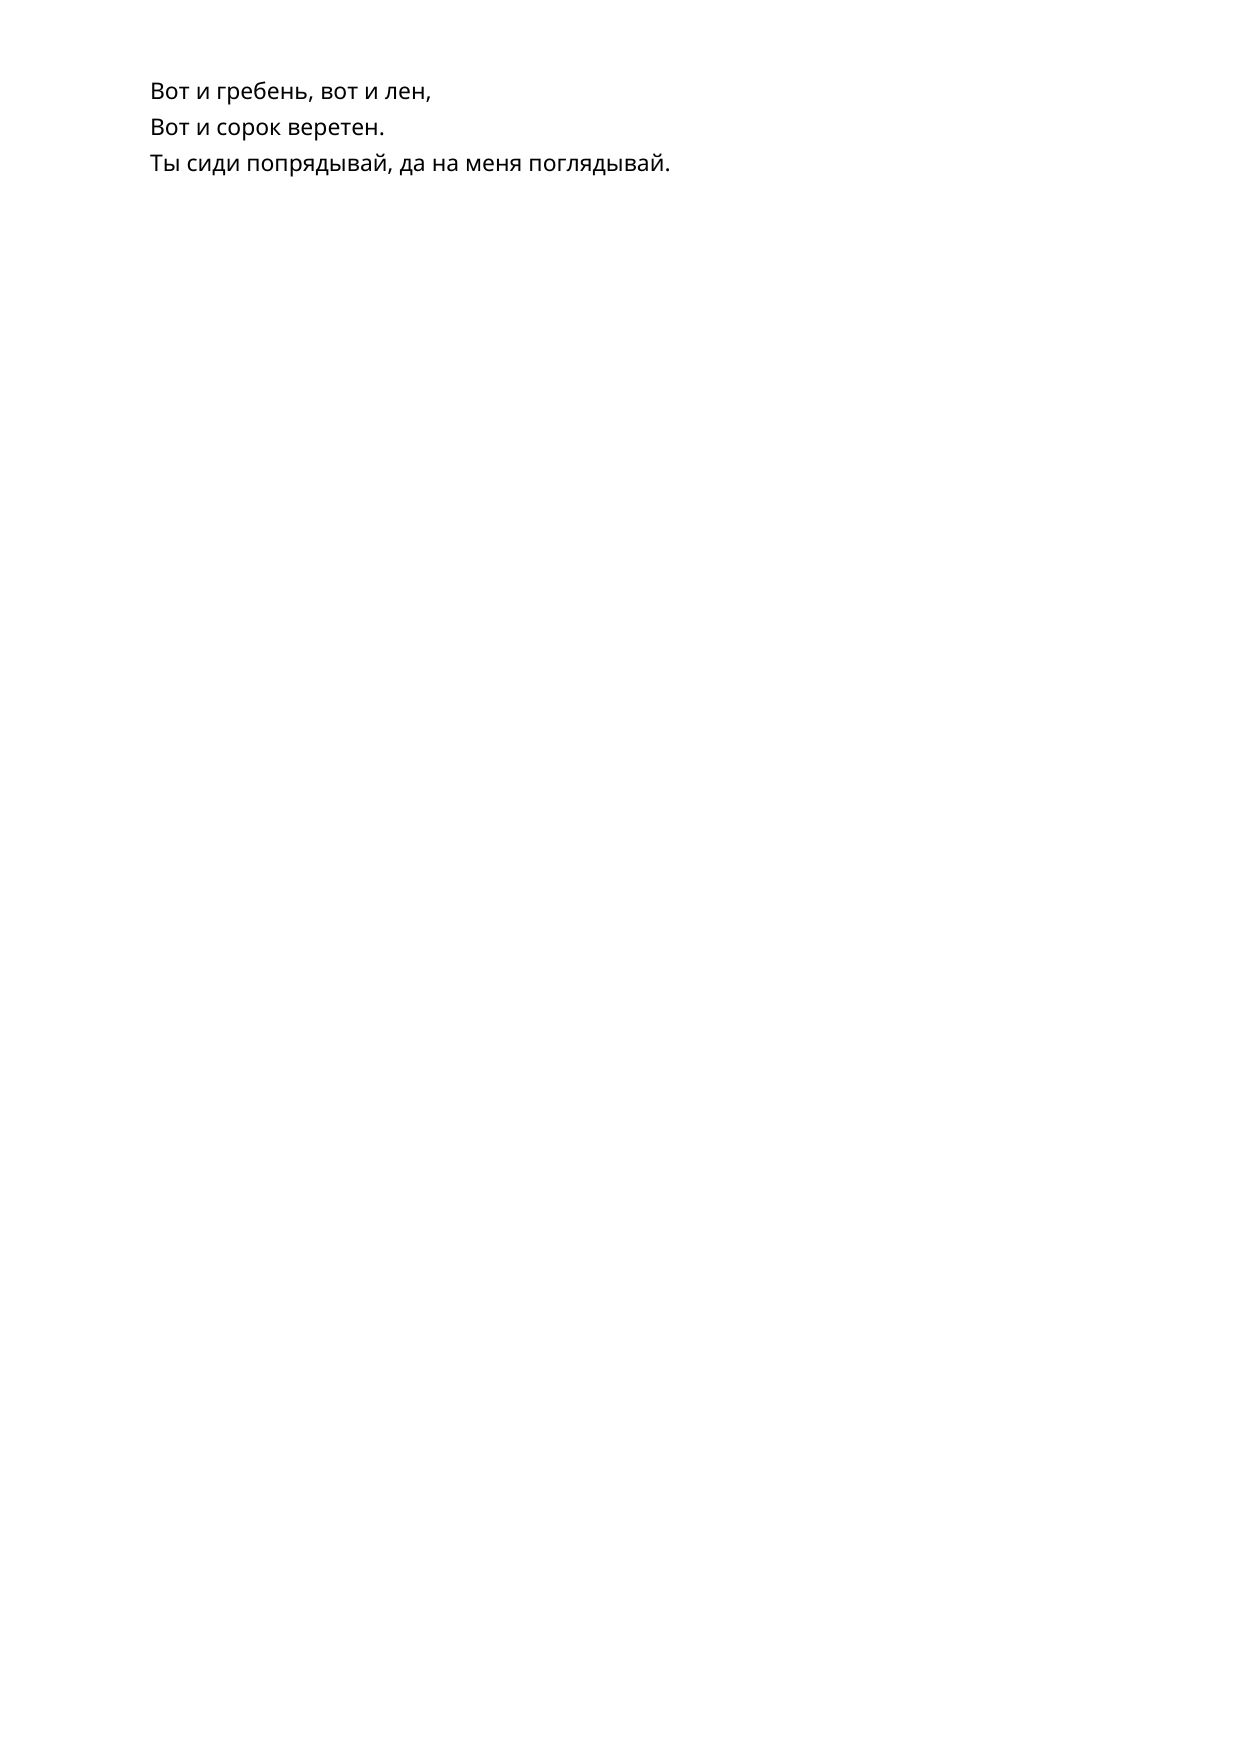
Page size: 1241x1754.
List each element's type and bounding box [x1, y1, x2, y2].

list [150, 75, 1165, 247]
